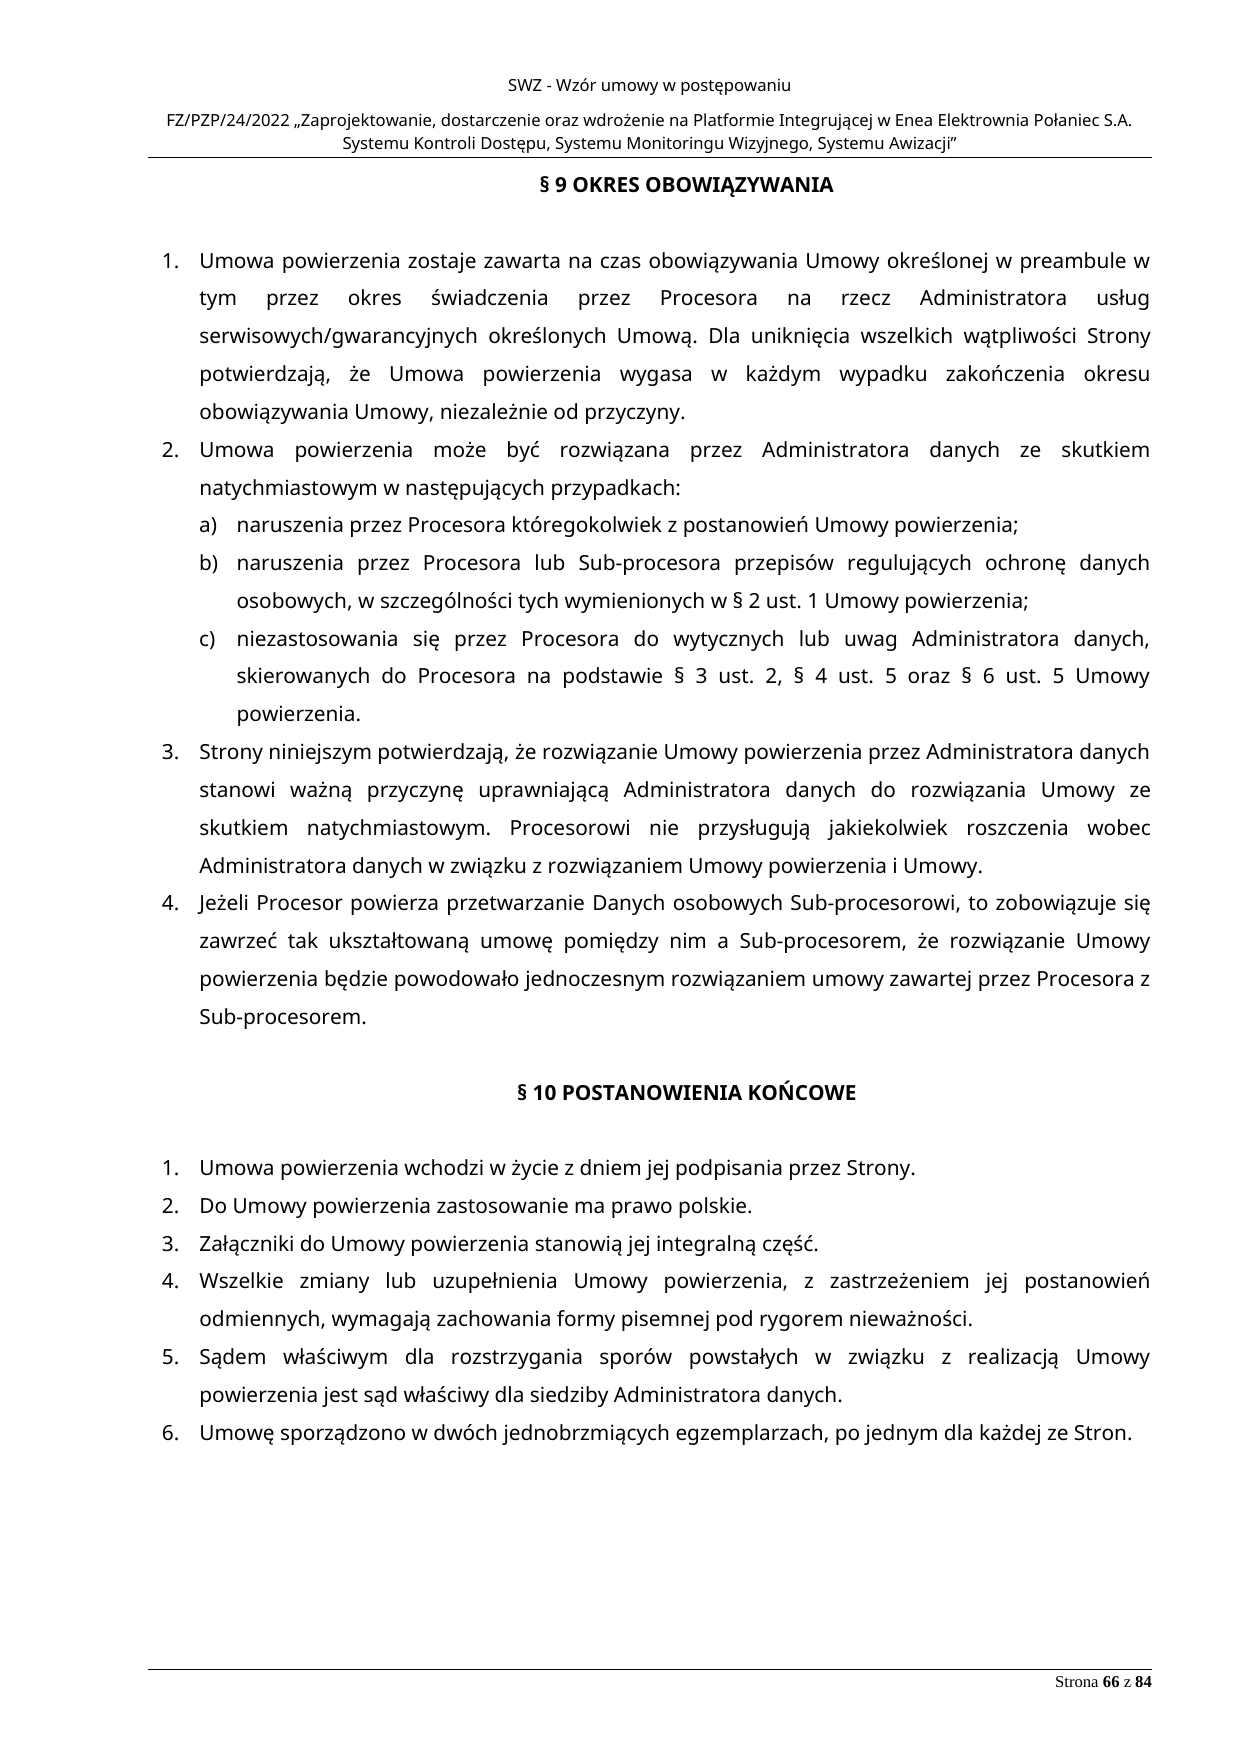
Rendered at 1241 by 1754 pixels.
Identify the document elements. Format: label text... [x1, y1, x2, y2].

list Umowa powierzenia zostaje zawarta na czas obowiązywania Umowy określonej w preambule w tym przez okres świadczenia przez Procesora na rzecz Administratora usług serwisowych/gwarancyjnych określonych Umową. Dla uniknięcia wszelkich wątpliwości Strony potwierdzają, że Umowa powierzenia wygasa w każdym wypadku zakończenia okresu obowiązywania Umowy, niezależnie od przyczyny. [162, 246, 1152, 425]
list Wszelkie zmiany lub uzupełnienia Umowy powierzenia, z zastrzeżeniem jej postanowień odmiennych, wymagają zachowania formy pisemnej pod rygorem nieważności. [162, 1267, 1152, 1333]
list naruszenia przez Procesora któregokolwiek z postanowień Umowy powierzenia; [199, 510, 1152, 539]
text § 10 Postanowienia końcowe [222, 1078, 1152, 1106]
list naruszenia przez Procesora lub Sub-procesora przepisów regulujących ochronę danych osobowych, w szczególności tych wymienionych w § 2 ust. 1 Umowy powierzenia; [199, 548, 1152, 614]
list Załączniki do Umowy powierzenia stanowią jej integralną część. [162, 1229, 1152, 1257]
text § 9 Okres obowiązywania [222, 170, 1152, 198]
list Do Umowy powierzenia zastosowanie ma prawo polskie. [162, 1191, 1152, 1219]
list Sądem właściwym dla rozstrzygania sporów powstałych w związku z realizacją Umowy powierzenia jest sąd właściwy dla siedziby Administratora danych. [162, 1342, 1152, 1408]
list Jeżeli Procesor powierza przetwarzanie Danych osobowych Sub-procesorowi, to zobowiązuje się zawrzeć tak ukształtowaną umowę pomiędzy nim a Sub-procesorem, że rozwiązanie Umowy powierzenia będzie powodowało jednoczesnym rozwiązaniem umowy zawartej przez Procesora z Sub-procesorem. [162, 888, 1152, 1030]
list Umowa powierzenia może być rozwiązana przez Administratora danych ze skutkiem natychmiastowym w następujących przypadkach: [162, 435, 1152, 501]
list Strony niniejszym potwierdzają, że rozwiązanie Umowy powierzenia przez Administratora danych stanowi ważną przyczynę uprawniającą Administratora danych do rozwiązania Umowy ze skutkiem natychmiastowym. Procesorowi nie przysługują jakiekolwiek roszczenia wobec Administratora danych w związku z rozwiązaniem Umowy powierzenia i Umowy. [162, 737, 1152, 879]
list niezastosowania się przez Procesora do wytycznych lub uwag Administratora danych, skierowanych do Procesora na podstawie § 3 ust. 2, § 4 ust. 5 oraz § 6 ust. 5 Umowy powierzenia. [199, 624, 1152, 728]
list Umowa powierzenia wchodzi w życie z dniem jej podpisania przez Strony. [162, 1153, 1152, 1182]
list Umowę sporządzono w dwóch jednobrzmiących egzemplarzach, po jednym dla każdej ze Stron. [162, 1418, 1152, 1446]
